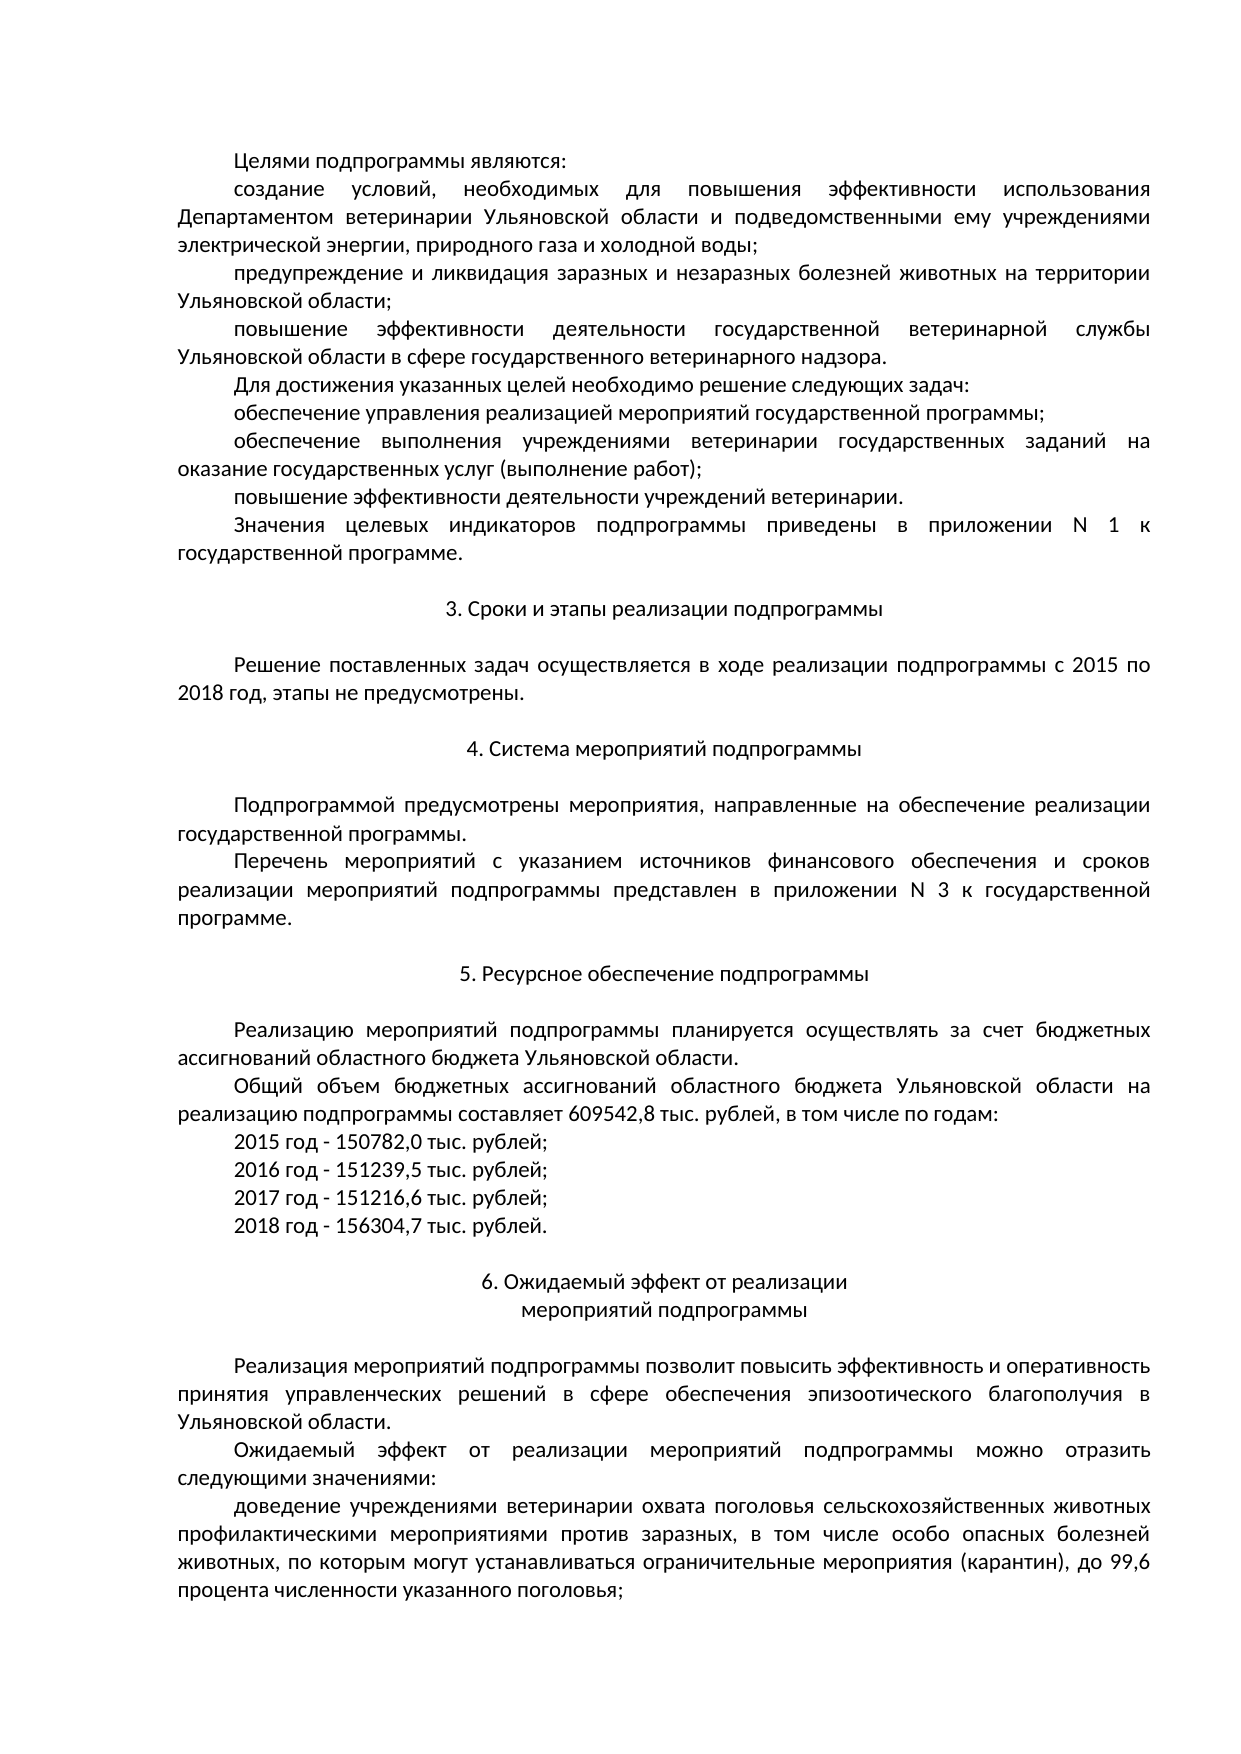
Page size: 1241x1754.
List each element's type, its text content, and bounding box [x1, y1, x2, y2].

text обеспечение выполнения учреждениями ветеринарии государственных заданий на оказание государственных услуг (выполнение работ); [177, 426, 1152, 482]
text Целями подпрограммы являются: [177, 146, 1152, 174]
text 6. Ожидаемый эффект от реализации [177, 1267, 1152, 1295]
text 4. Система мероприятий подпрограммы [177, 734, 1152, 763]
text 3. Сроки и этапы реализации подпрограммы [177, 594, 1152, 622]
text Реализация мероприятий подпрограммы позволит повысить эффективность и оперативность принятия управленческих решений в сфере обеспечения эпизоотического благополучия в Ульяновской области. [177, 1351, 1152, 1435]
text Подпрограммой предусмотрены мероприятия, направленные на обеспечение реализации государственной программы. [177, 791, 1152, 847]
text Для достижения указанных целей необходимо решение следующих задач: [177, 370, 1152, 398]
text повышение эффективности деятельности учреждений ветеринарии. [177, 482, 1152, 510]
text 2015 год - 150782,0 тыс. рублей; [177, 1127, 1152, 1155]
text 2018 год - 156304,7 тыс. рублей. [177, 1211, 1152, 1239]
text Значения целевых индикаторов подпрограммы приведены в приложении N 1 к государственной программе. [177, 510, 1152, 566]
text Ожидаемый эффект от реализации мероприятий подпрограммы можно отразить следующими значениями: [177, 1435, 1152, 1491]
text 2017 год - 151216,6 тыс. рублей; [177, 1183, 1152, 1211]
text Решение поставленных задач осуществляется в ходе реализации подпрограммы с 2015 по 2018 год, этапы не предусмотрены. [177, 651, 1152, 707]
text доведение учреждениями ветеринарии охвата поголовья сельскохозяйственных животных профилактическими мероприятиями против заразных, в том числе особо опасных болезней животных, по которым могут устанавливаться ограничительные мероприятия (карантин), до 99,6 процента численности указанного поголовья; [177, 1491, 1152, 1603]
text Перечень мероприятий с указанием источников финансового обеспечения и сроков реализации мероприятий подпрограммы представлен в приложении N 3 к государственной программе. [177, 847, 1152, 931]
text повышение эффективности деятельности государственной ветеринарной службы Ульяновской области в сфере государственного ветеринарного надзора. [177, 314, 1152, 370]
text 2016 год - 151239,5 тыс. рублей; [177, 1155, 1152, 1183]
text 5. Ресурсное обеспечение подпрограммы [177, 959, 1152, 987]
text обеспечение управления реализацией мероприятий государственной программы; [177, 398, 1152, 426]
text мероприятий подпрограммы [177, 1295, 1152, 1323]
text Реализацию мероприятий подпрограммы планируется осуществлять за счет бюджетных ассигнований областного бюджета Ульяновской области. [177, 1015, 1152, 1071]
text создание условий, необходимых для повышения эффективности использования Департаментом ветеринарии Ульяновской области и подведомственными ему учреждениями электрической энергии, природного газа и холодной воды; [177, 174, 1152, 258]
text Общий объем бюджетных ассигнований областного бюджета Ульяновской области на реализацию подпрограммы составляет 609542,8 тыс. рублей, в том числе по годам: [177, 1071, 1152, 1127]
text предупреждение и ликвидация заразных и незаразных болезней животных на территории Ульяновской области; [177, 258, 1152, 314]
